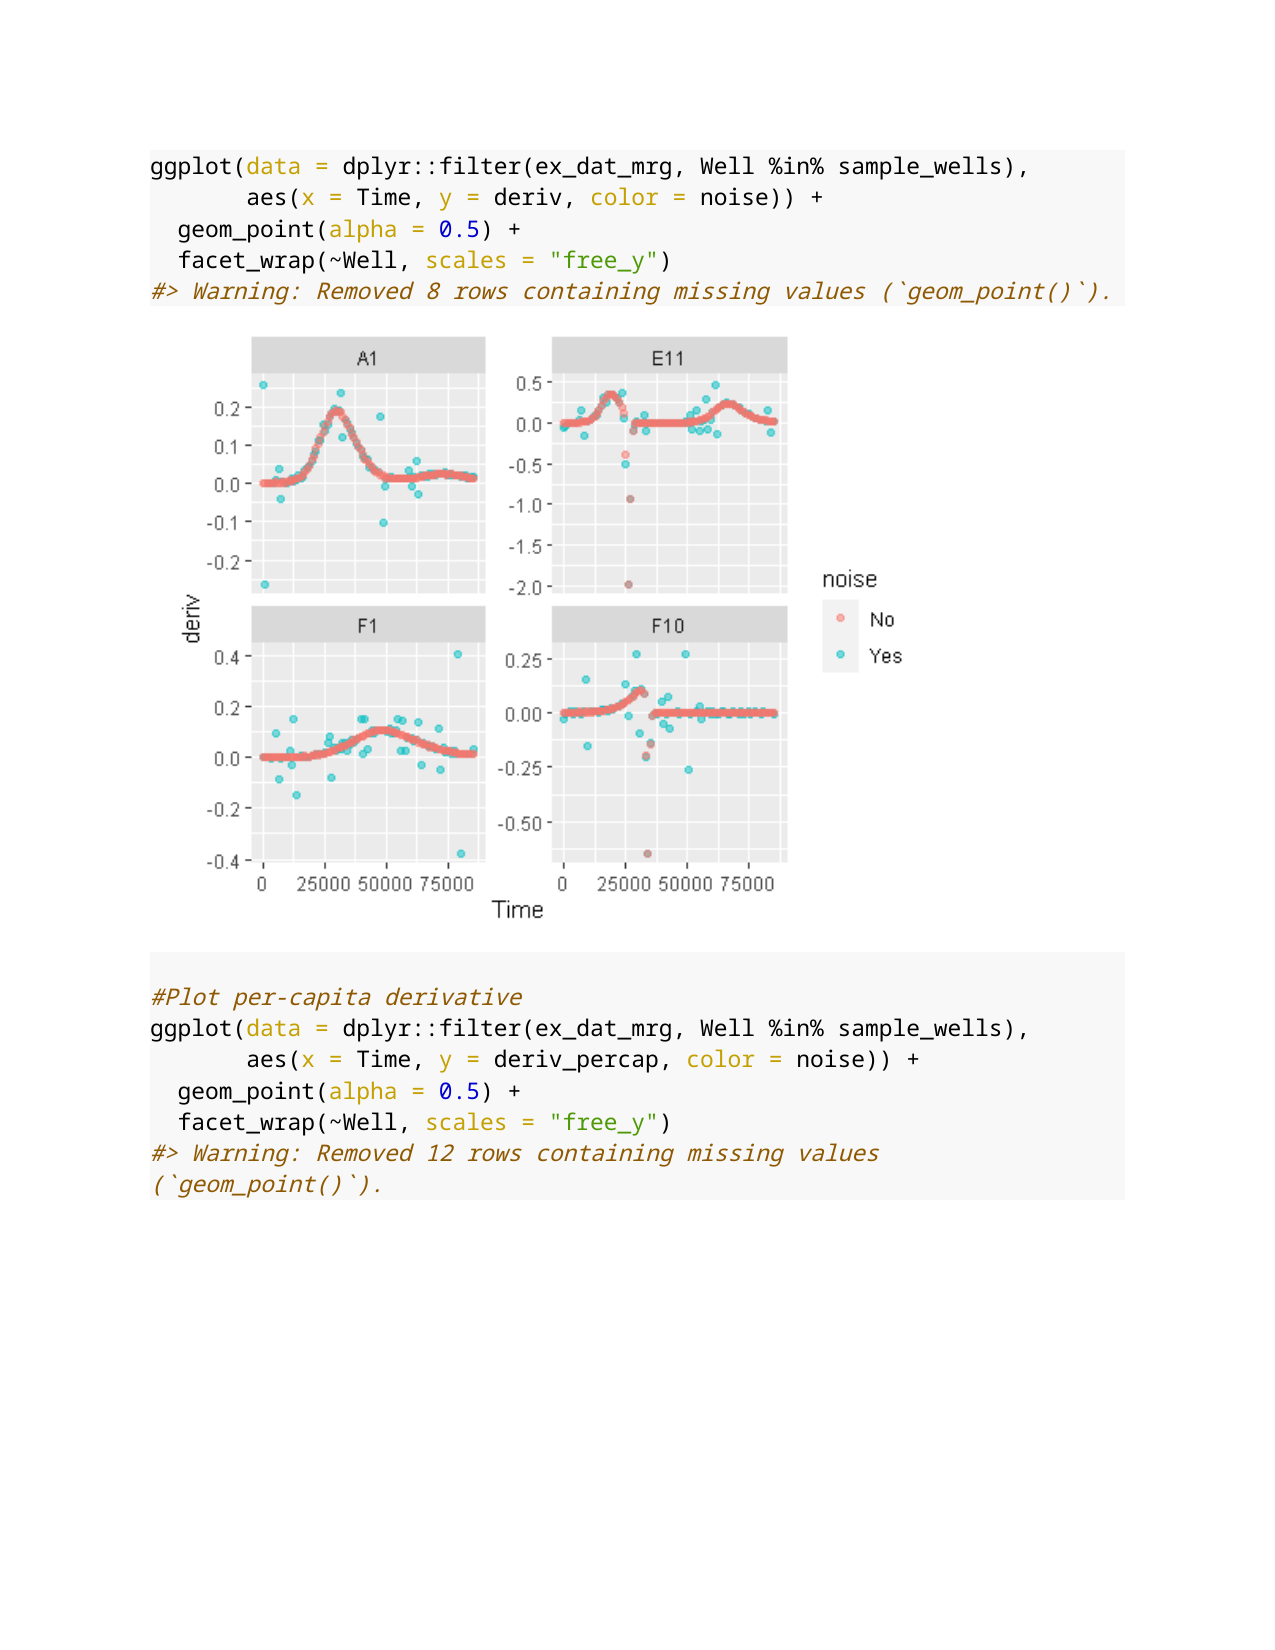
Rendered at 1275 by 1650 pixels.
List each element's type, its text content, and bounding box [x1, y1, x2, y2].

text #Plot per-capita derivative ggplot(data = dplyr::filter(ex_dat_mrg, Well %in% sample_wells), aes(x = Time, y = deriv_percap, color = noise)) + geom_point(alpha = 0.5) + facet_wrap(~Well, scales = "free_y") #> Warning: Removed 12 rows containing missing values (`geom_point()`). [150, 952, 1125, 1200]
picture [168, 327, 927, 934]
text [150, 150, 1125, 306]
